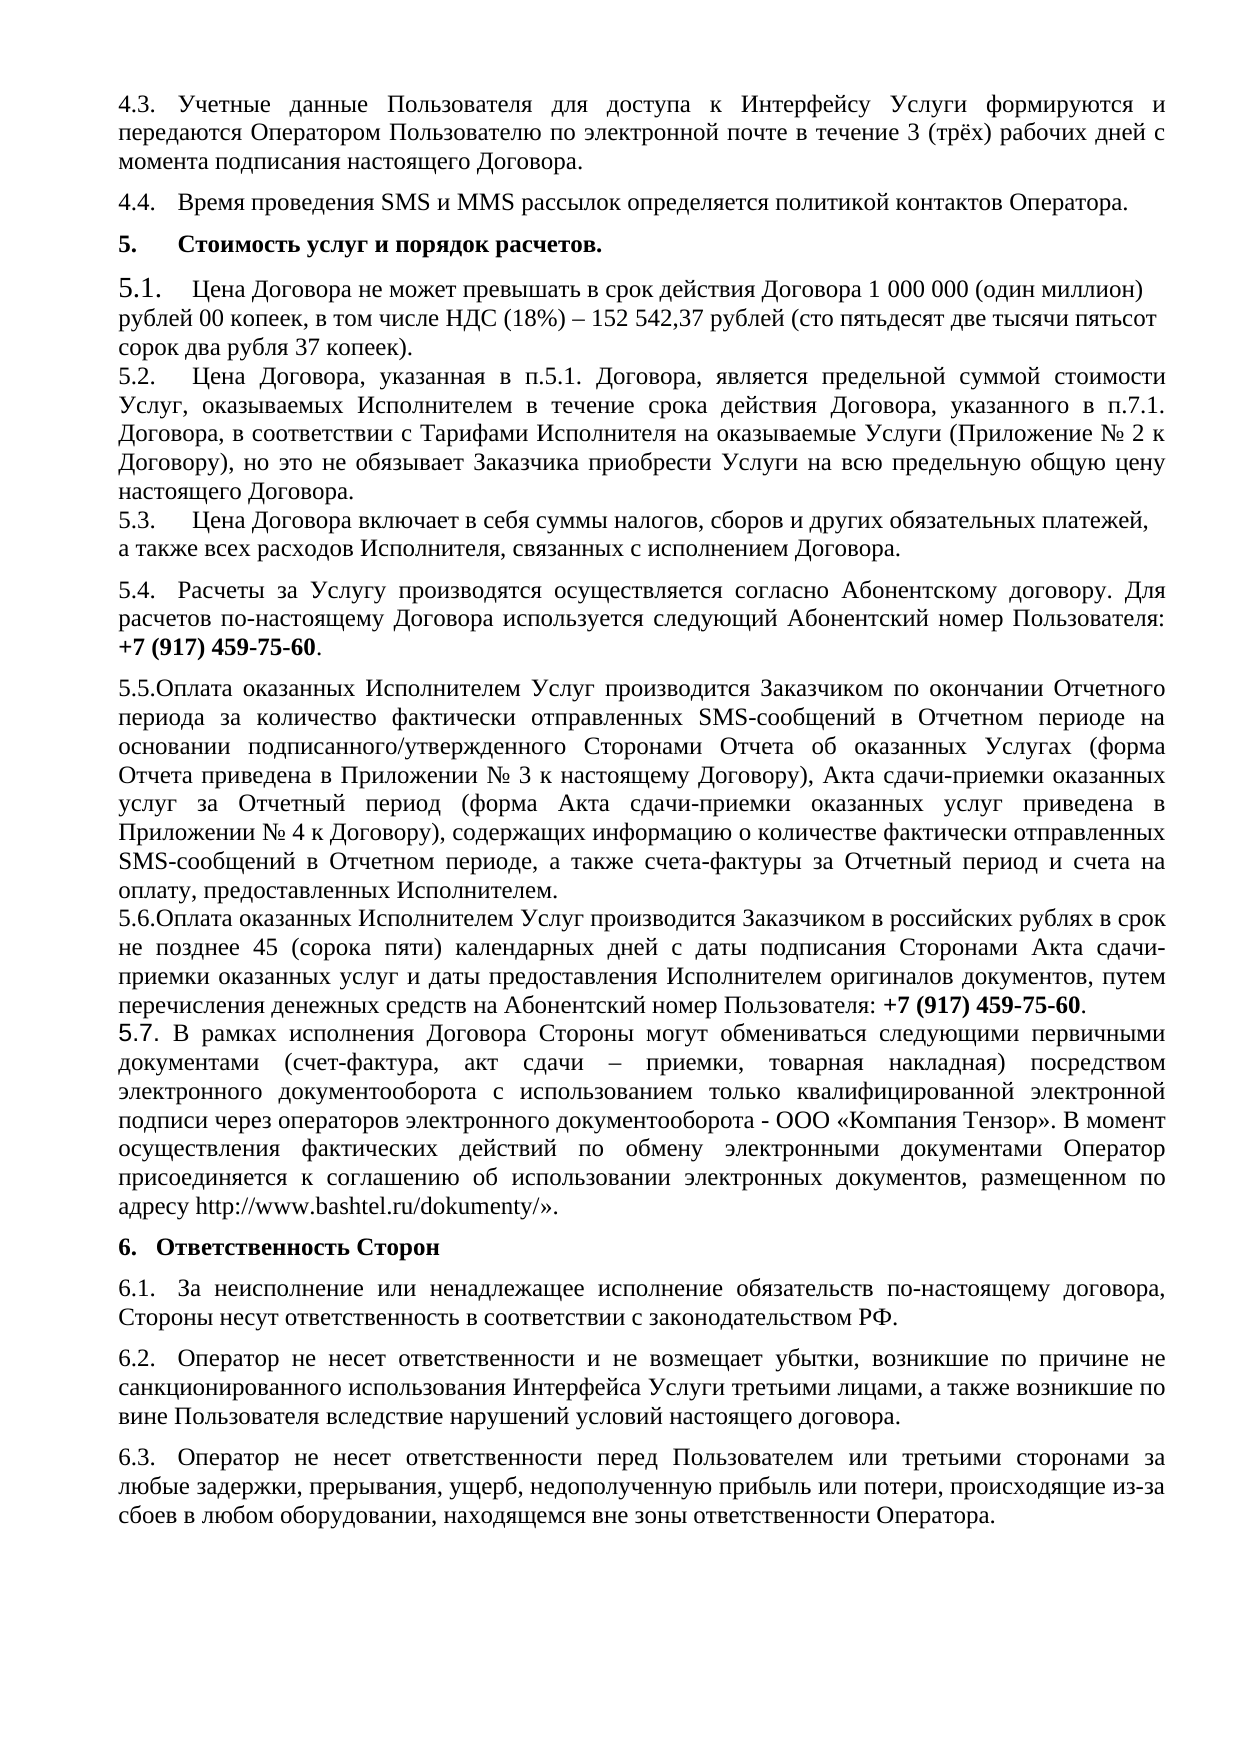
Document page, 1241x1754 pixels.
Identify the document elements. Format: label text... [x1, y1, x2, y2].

text 5.5.Оплата оказанных Исполнителем Услуг производится Заказчиком по окончании Отчетного периода за количество фактически отправленных SMS-сообщений в Отчетном периоде на основании подписанного/утвержденного Сторонами Отчета об оказанных Услугах (форма Отчета приведена в Приложении № 3 к настоящему Договору), Акта сдачи-приемки оказанных услуг за Отчетный период (форма Акта сдачи-приемки оказанных услуг приведена в Приложении № 4 к Договору), содержащих информацию о количестве фактически отправленных SMS-сообщений в Отчетном периоде, а также счета-фактуры за Отчетный период и счета на оплату, предоставленных Исполнителем. [118, 673, 1167, 903]
list За неисполнение или ненадлежащее исполнение обязательств по-настоящему договора, Стороны несут ответственность в соответствии с законодательством РФ. [118, 1273, 1167, 1331]
list Цена Договора, указанная в п.5.1. Договора, является предельной суммой стоимости Услуг, оказываемых Исполнителем в течение срока действия Договора, указанного в п.7.1. Договора, в соответствии с Тарифами Исполнителя на оказываемые Услуги (Приложение № 2 к Договору), но это не обязывает Заказчика приобрести Услуги на всю предельную общую цену настоящего Договора. [118, 361, 1167, 505]
list Время проведения SMS и MMS рассылок определяется политикой контактов Оператора. [118, 187, 1167, 216]
list Цена Договора не может превышать в срок действия Договора 1 000 000 (один миллион) рублей 00 копеек, в том числе НДС (18%) – 152 542,37 рублей (сто пятьдесят две тысячи пятьсот сорок два рубля 37 копеек). [118, 270, 1167, 361]
text 5.7. В рамках исполнения Договора Стороны могут обмениваться следующими первичными документами (счет-фактура, акт сдачи – приемки, товарная накладная) посредством электронного документооборота с использованием только квалифицированной электронной подписи через операторов электронного документооборота - ООО «Компания Тензор». В момент осуществления фактических действий по обмену электронными документами Оператор присоединяется к соглашению об использовании электронных документов, размещенном по адресу http://www.bashtel.ru/dokumenty/». [118, 1018, 1167, 1220]
list Оператор не несет ответственности и не возмещает убытки, возникшие по причине не санкционированного использования Интерфейса Услуги третьими лицами, а также возникшие по вине Пользователя вследствие нарушений условий настоящего договора. [118, 1343, 1167, 1430]
list Учетные данные Пользователя для доступа к Интерфейсу Услуги формируются и передаются Оператором Пользователю по электронной почте в течение 3 (трёх) рабочих дней с момента подписания настоящего Договора. [118, 89, 1167, 175]
list Стоимость услуг и порядок расчетов. [118, 229, 1167, 257]
list Ответственность Сторон [118, 1232, 1167, 1261]
list Оператор не несет ответственности перед Пользователем или третьими сторонами за любые задержки, прерывания, ущерб, недополученную прибыль или потери, происходящие из-за сбоев в любом оборудовании, находящемся вне зоны ответственности Оператора. [118, 1442, 1167, 1528]
list Цена Договора включает в себя суммы налогов, сборов и других обязательных платежей, а также всех расходов Исполнителя, связанных с исполнением Договора. [118, 505, 1167, 562]
text 5.6.Оплата оказанных Исполнителем Услуг производится Заказчиком в российских рублях в срок не позднее 45 (сорока пяти) календарных дней с даты подписания Сторонами Акта сдачи-приемки оказанных услуг и даты предоставления Исполнителем оригиналов документов, путем перечисления денежных средств на Абонентский номер Пользователя: +7 (917) 459-75-60. [118, 903, 1167, 1018]
list Расчеты за Услугу производятся осуществляется согласно Абонентскому договору. Для расчетов по-настоящему Договора используется следующий Абонентский номер Пользователя: +7 (917) 459-75-60. [118, 575, 1167, 661]
